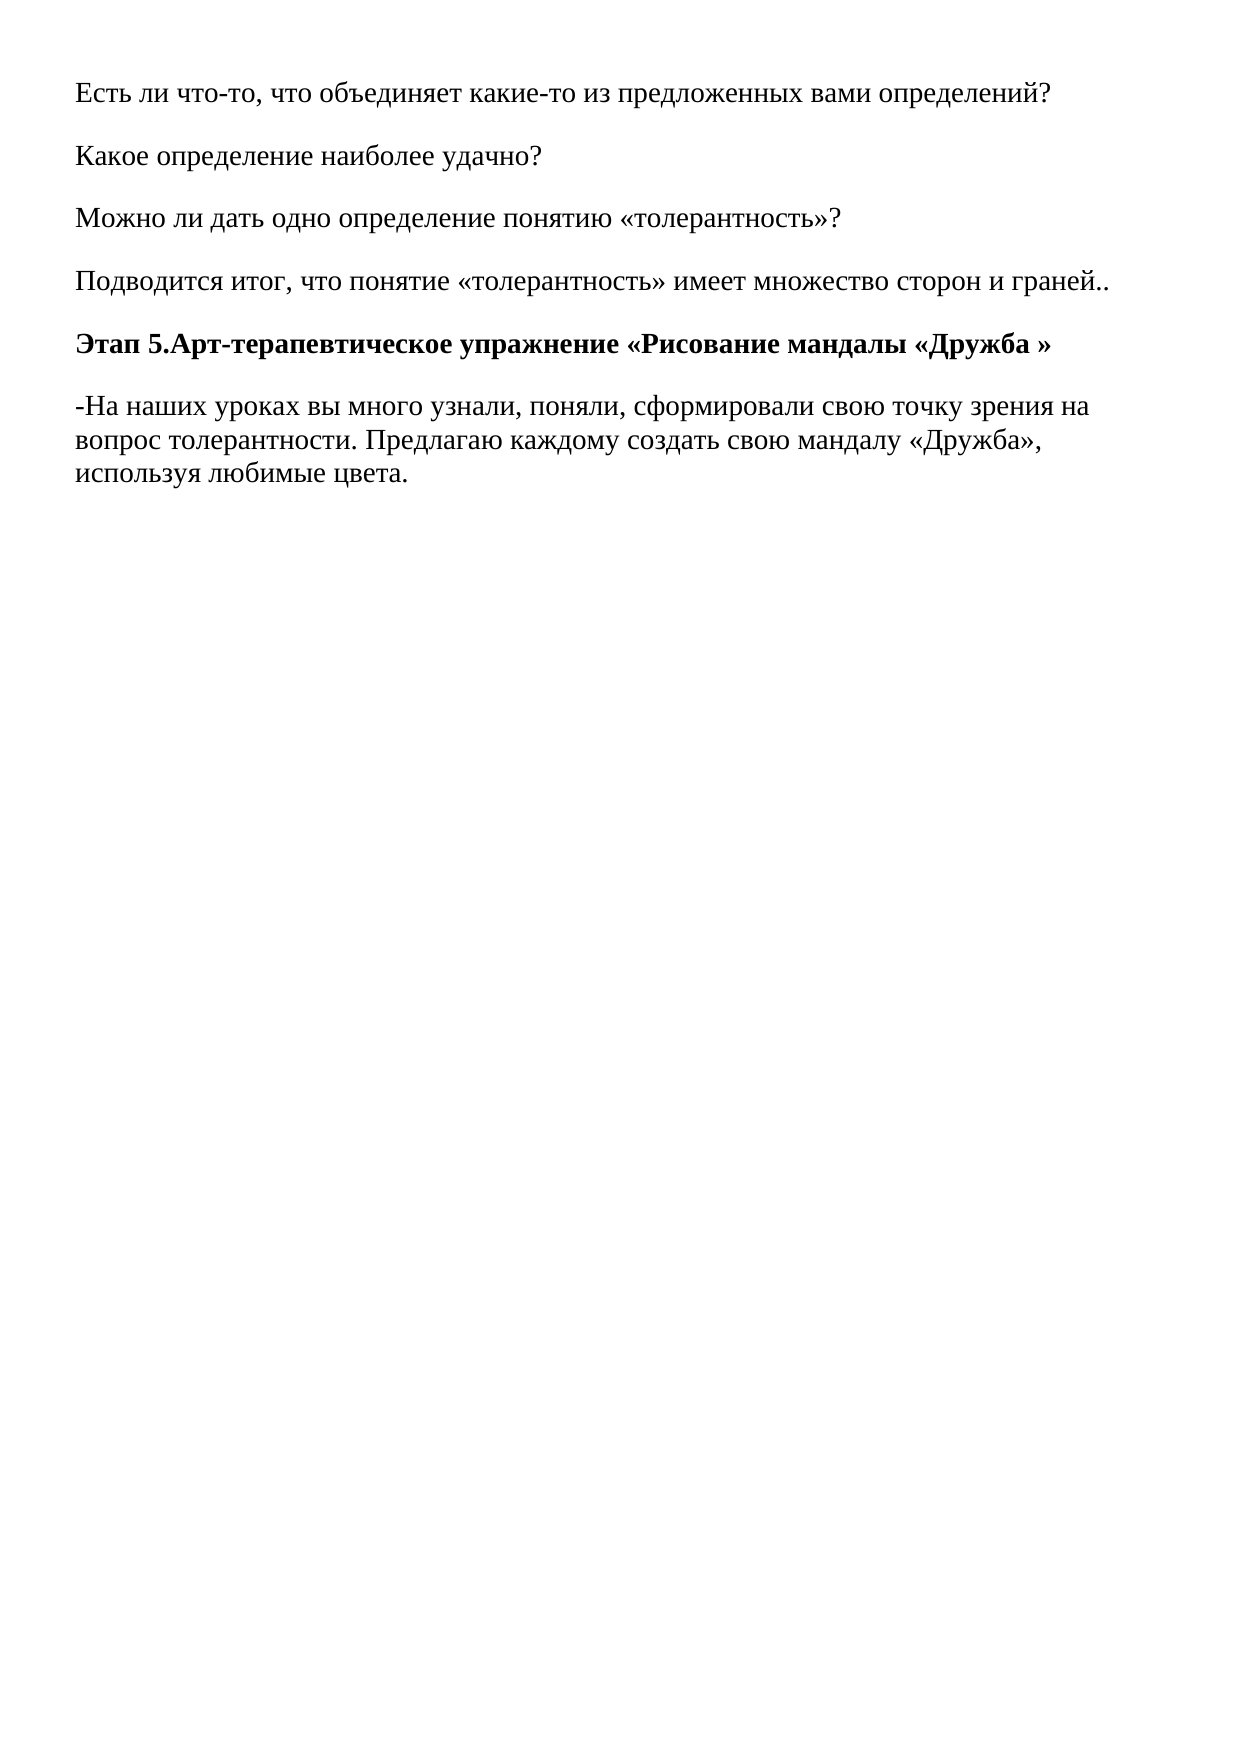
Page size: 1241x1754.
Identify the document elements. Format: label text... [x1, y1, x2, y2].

text Можно ли дать одно определение понятию «толерантность»? [75, 200, 1165, 234]
text Какое определение наиболее удачно? [75, 138, 1165, 171]
text Этап 5.Арт-терапевтическое упражнение «Рисование мандалы «Дружба » [75, 326, 1165, 359]
text -На наших уроках вы много узнали, поняли, сформировали свою точку зрения на вопрос толерантности. Предлагаю каждому создать свою мандалу «Дружба», используя любимые цвета. [75, 388, 1165, 489]
text Подводится итог, что понятие «толерантность» имеет множество сторон и граней.. [75, 263, 1165, 297]
text Есть ли что-то, что объединяет какие-то из предложенных вами определений? [75, 75, 1165, 108]
